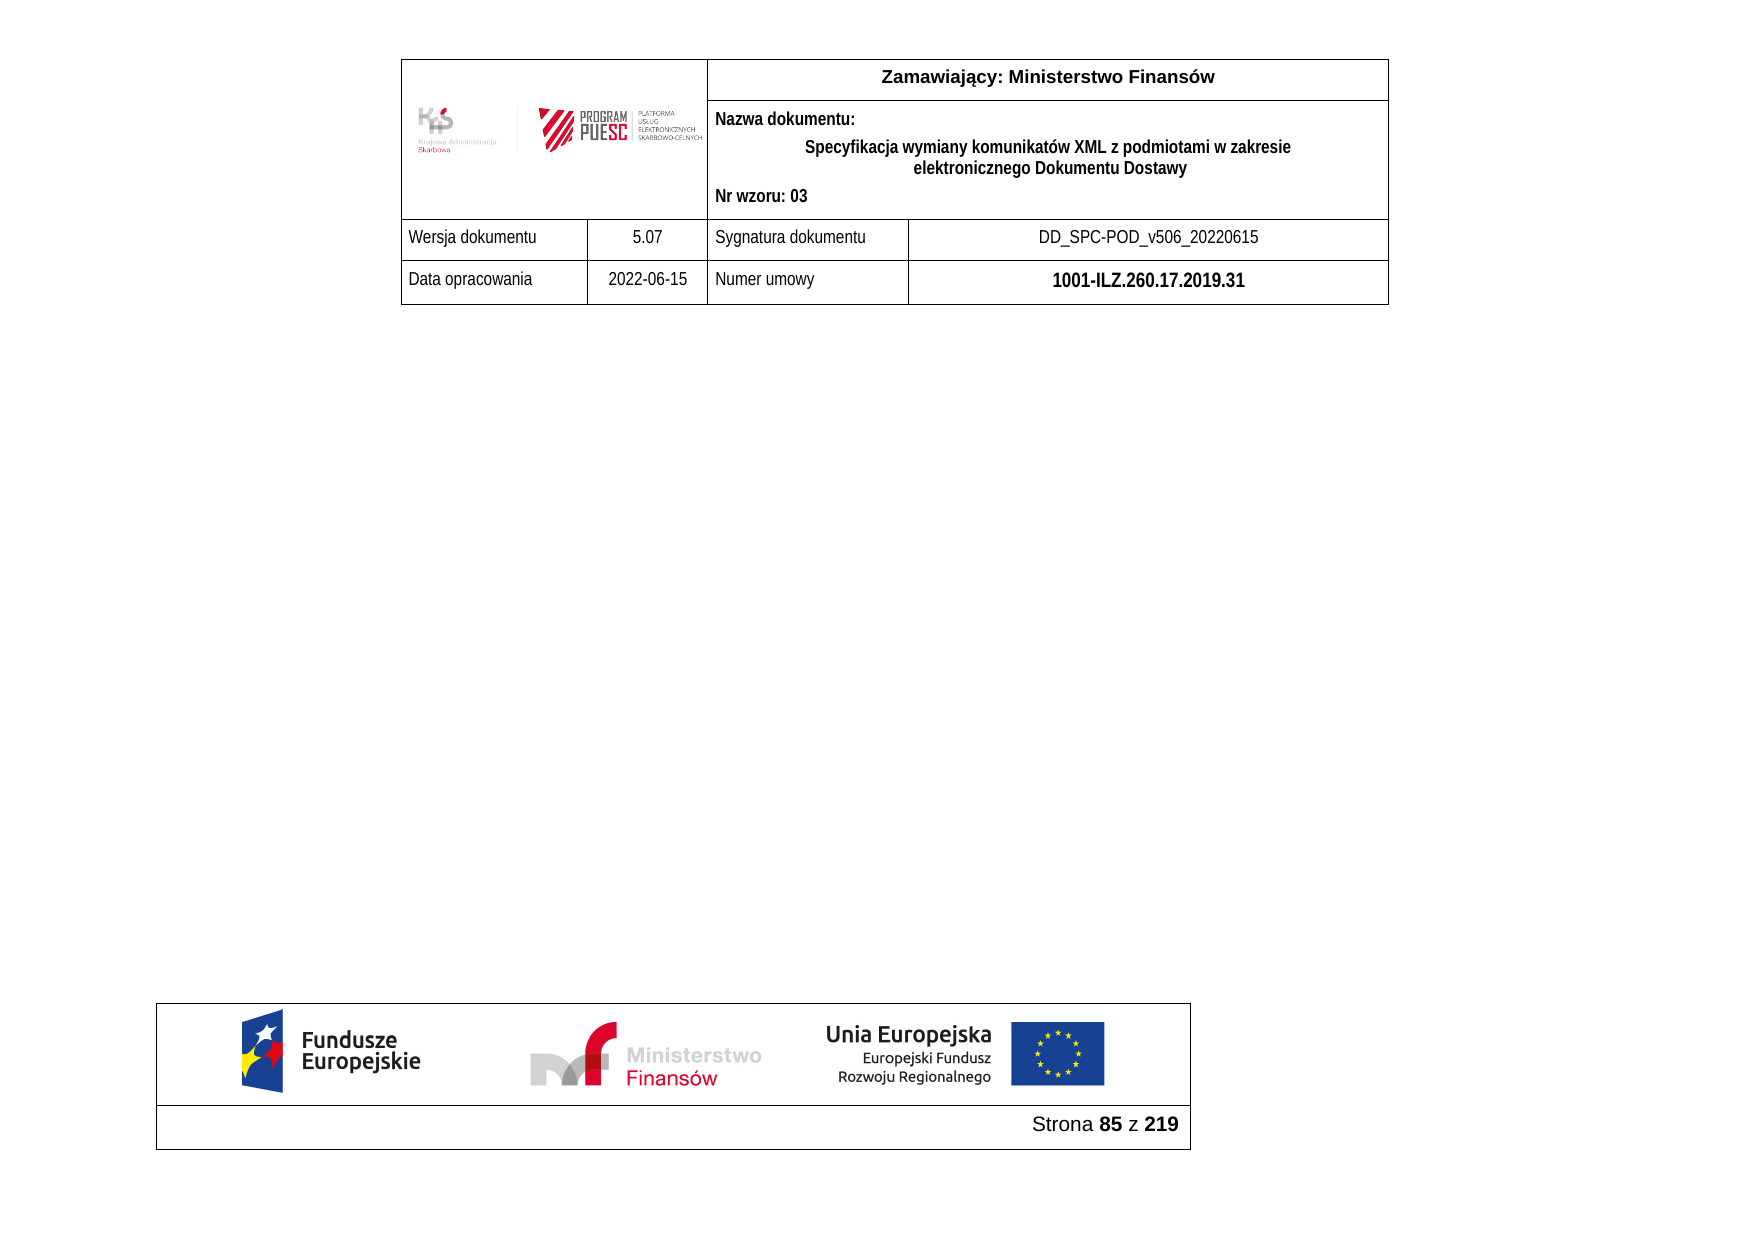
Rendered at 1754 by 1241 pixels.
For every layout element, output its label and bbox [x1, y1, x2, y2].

picture [408, 97, 702, 163]
picture [242, 1009, 1105, 1093]
